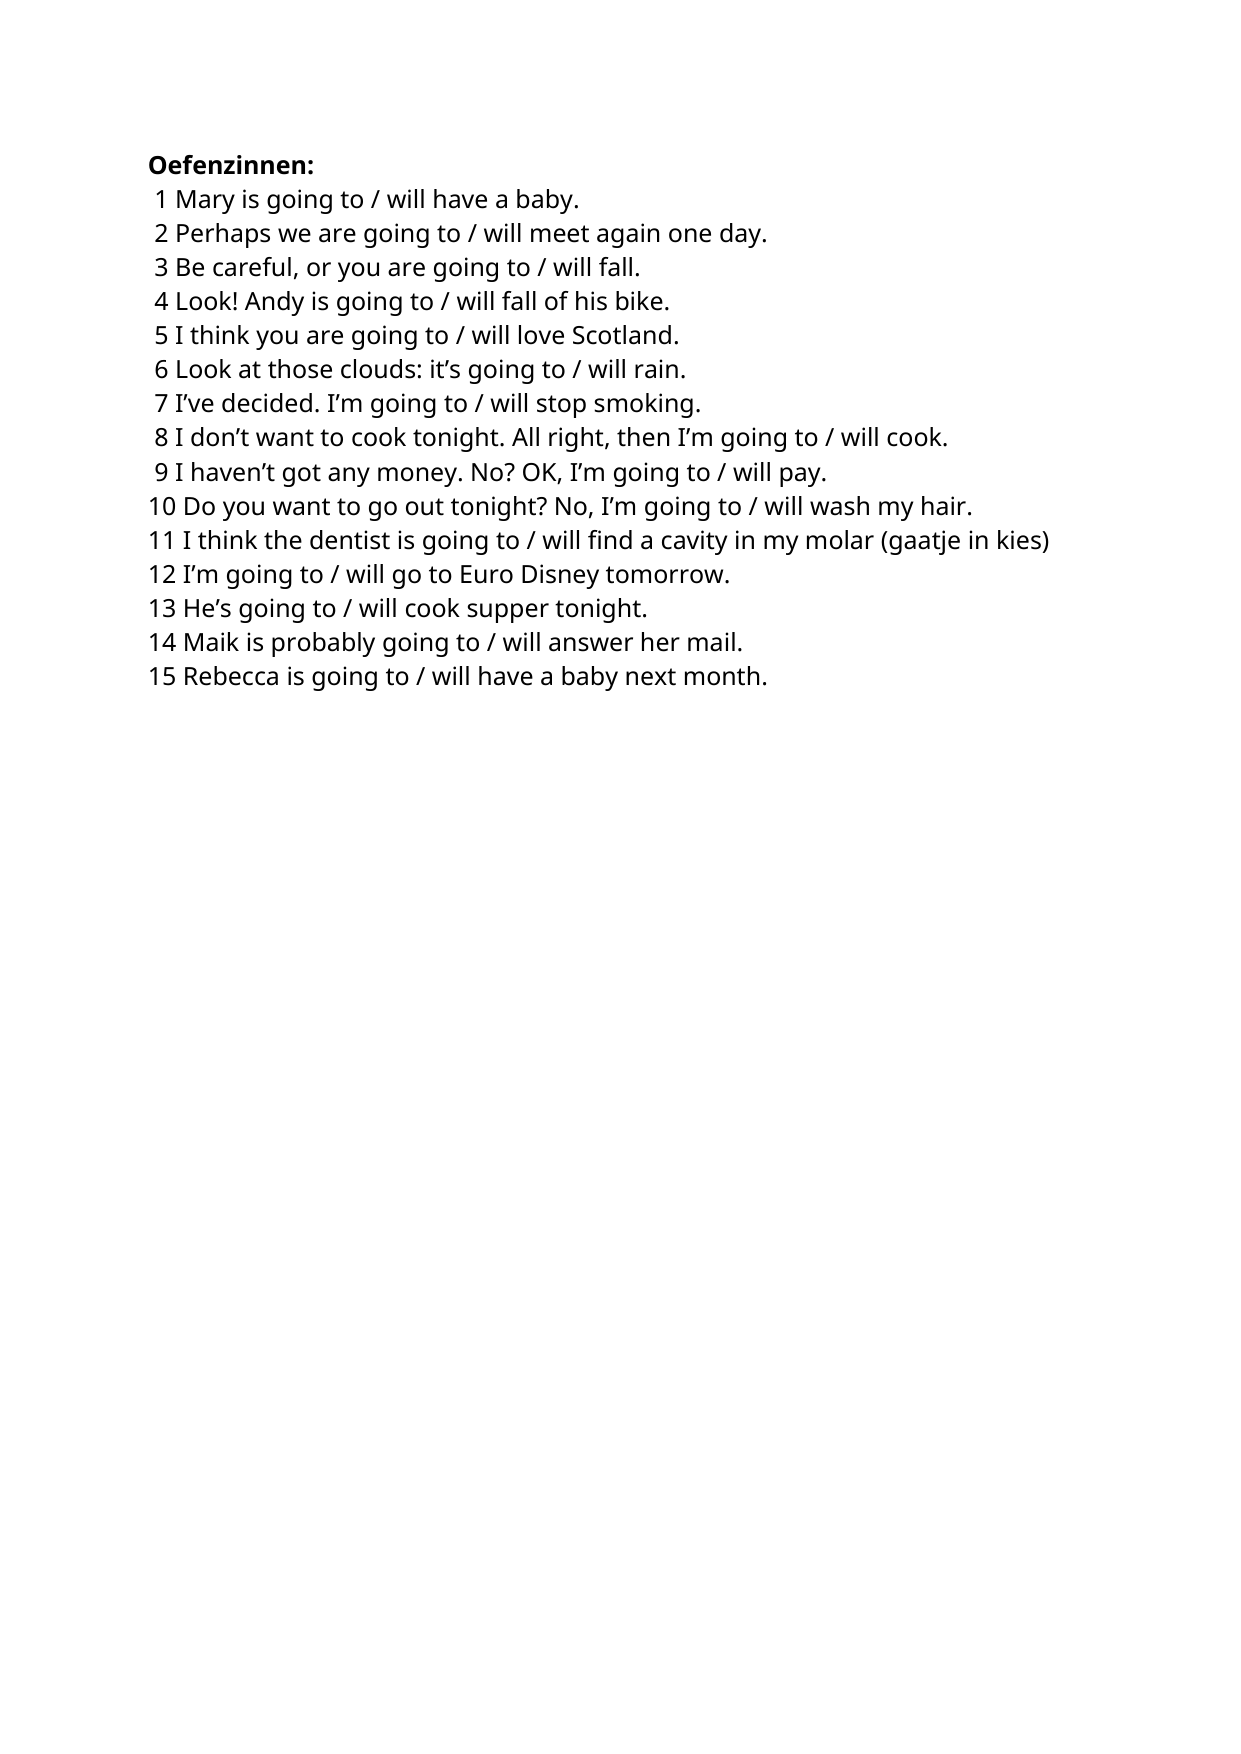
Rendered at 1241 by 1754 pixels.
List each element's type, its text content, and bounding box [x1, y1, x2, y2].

text 4 Look! Andy is going to / will fall of his bike. [148, 284, 1093, 318]
text 1 Mary is going to / will have a baby. [148, 182, 1093, 216]
text 3 Be careful, or you are going to / will fall. [148, 250, 1093, 284]
text 12 I’m going to / will go to Euro Disney tomorrow. [148, 556, 1093, 590]
text 7 I’ve decided. I’m going to / will stop smoking. [148, 386, 1093, 420]
text Oefenzinnen: [148, 148, 1093, 182]
text 6 Look at those clouds: it’s going to / will rain. [148, 352, 1093, 386]
text 15 Rebecca is going to / will have a baby next month. [148, 658, 1093, 693]
text 13 He’s going to / will cook supper tonight. [148, 590, 1093, 624]
text 5 I think you are going to / will love . [148, 318, 1093, 352]
text 2 Perhaps we are going to / will meet again one day. [148, 216, 1093, 250]
text 8 I don’t want to cook tonight. All right, then I’m going to / will cook. [148, 420, 1093, 454]
text 10 Do you want to go out tonight? No, I’m going to / will wash my hair. [148, 488, 1093, 522]
text 14 Maik is probably going to / will answer her mail. [148, 624, 1093, 658]
text 11 I think the dentist is going to / will find a cavity in my molar (gaatje in kies) [148, 522, 1093, 556]
text 9 I haven’t got any money. No? OK, I’m going to / will pay. [148, 454, 1093, 488]
